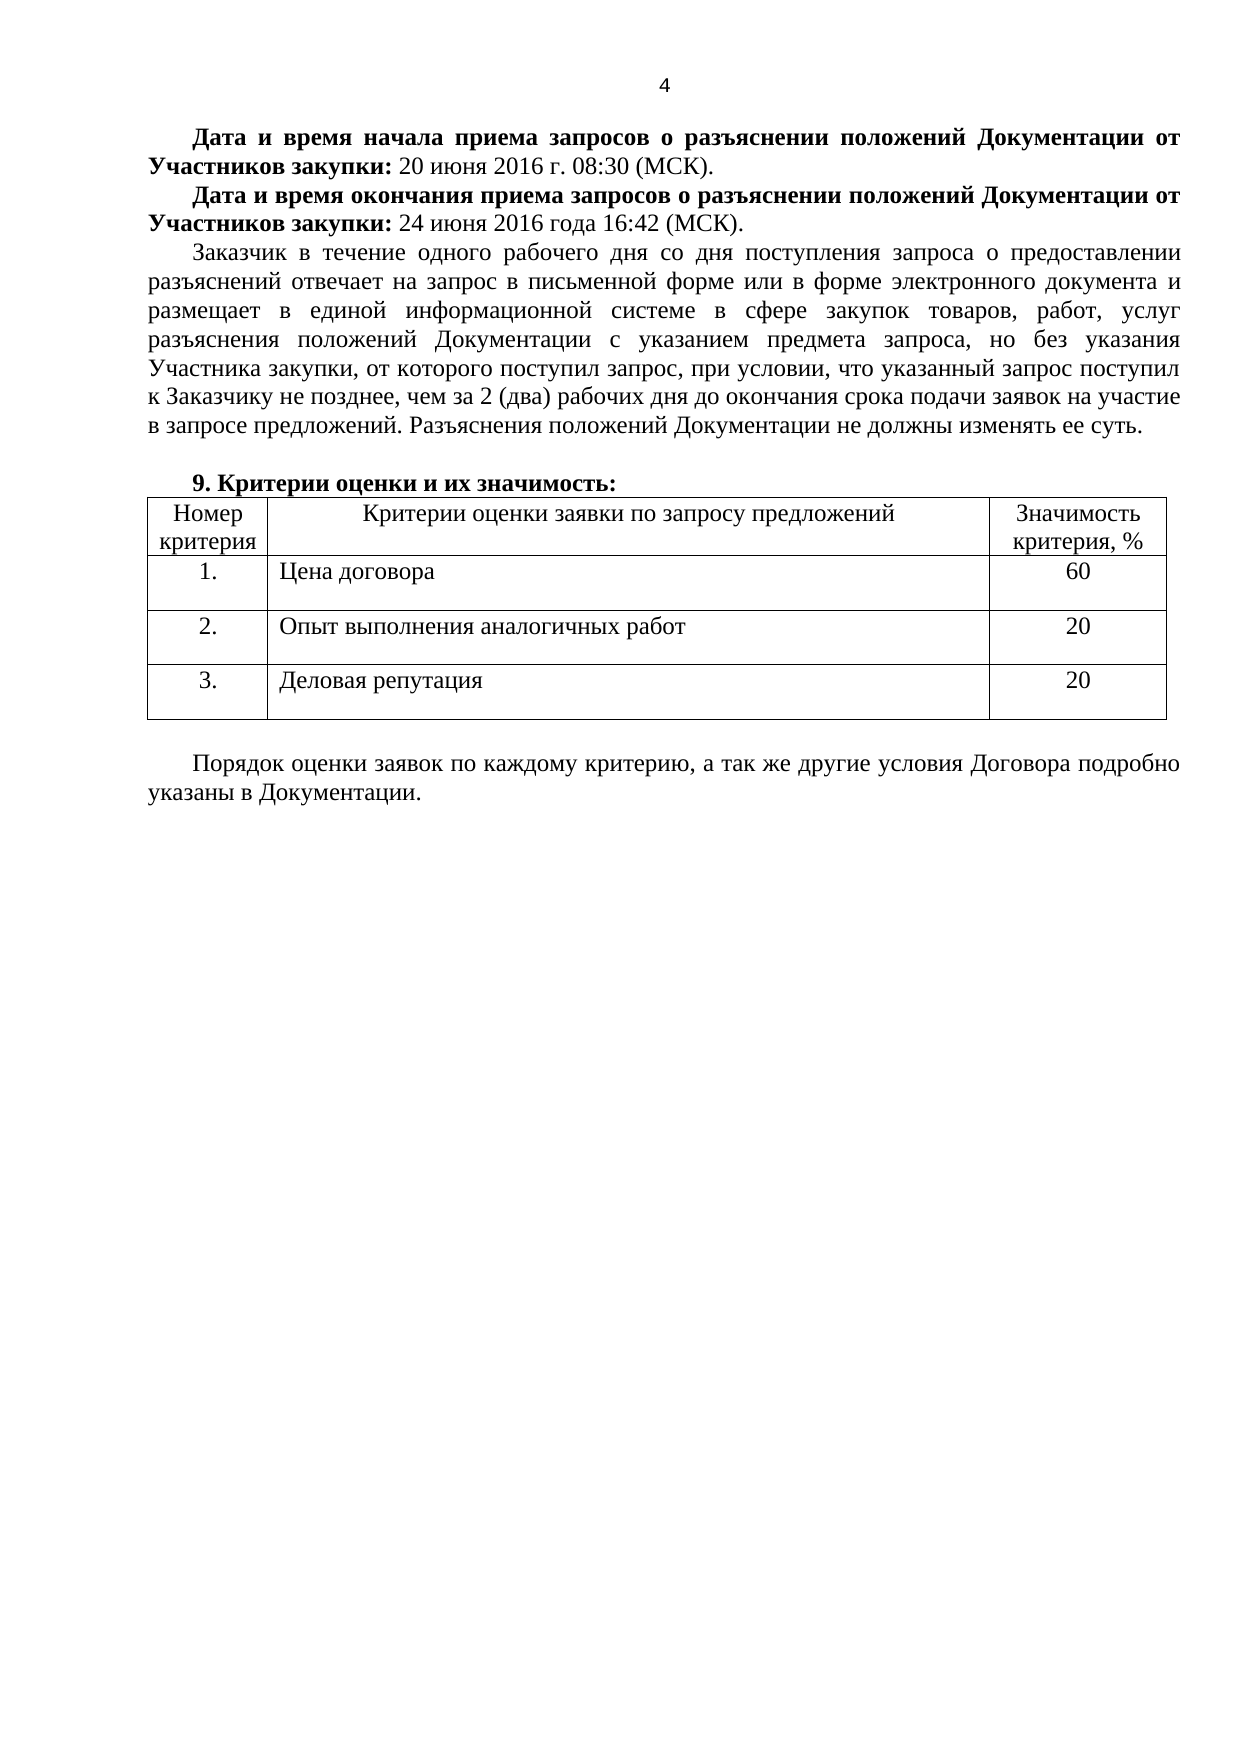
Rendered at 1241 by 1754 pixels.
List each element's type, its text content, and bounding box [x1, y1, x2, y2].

table_header Номер критерия [148, 498, 267, 555]
text Порядок оценки заявок по каждому критерию, а так же другие условия Договора подробно указаны в Документации. [148, 748, 1181, 806]
table_header Значимость критерия, % [990, 498, 1166, 555]
table_cell 20 [990, 611, 1166, 664]
table_cell 1. [148, 556, 267, 610]
table_cell Опыт выполнения аналогичных работ [268, 611, 989, 664]
table_cell 2. [148, 611, 267, 664]
text Заказчик в течение одного рабочего дня со дня поступления запроса о предоставлении разъяснений отвечает на запрос в письменной форме или в форме электронного документа и размещает в единой информационной системе в сфере закупок товаров, работ, услуг разъяснения положений Документации с указанием предмета запроса, но без указания Участника закупки, от которого поступил запрос, при условии, что указанный запрос поступил к Заказчику не позднее, чем за 2 (два) рабочих дня до окончания срока подачи заявок на участие в запросе предложений. Разъяснения положений Документации не должны изменять ее суть. [148, 237, 1181, 439]
table_cell 3. [148, 665, 267, 719]
text Дата и время окончания приема запросов о разъяснении положений Документации от Участников закупки: 24 июня 2016 года 16:42 (МСК). [148, 180, 1181, 237]
table_cell 20 [990, 665, 1166, 719]
text Дата и время начала приема запросов о разъяснении положений Документации от Участников закупки: 20 июня 2016 г. 08:30 (МСК). [148, 122, 1181, 180]
table_header Критерии оценки заявки по запросу предложений [268, 498, 989, 555]
table_cell 60 [990, 556, 1166, 610]
text 9. Критерии оценки и их значимость: [148, 468, 1181, 497]
table_cell Цена договора [268, 556, 989, 610]
table_cell Деловая репутация [268, 665, 989, 719]
